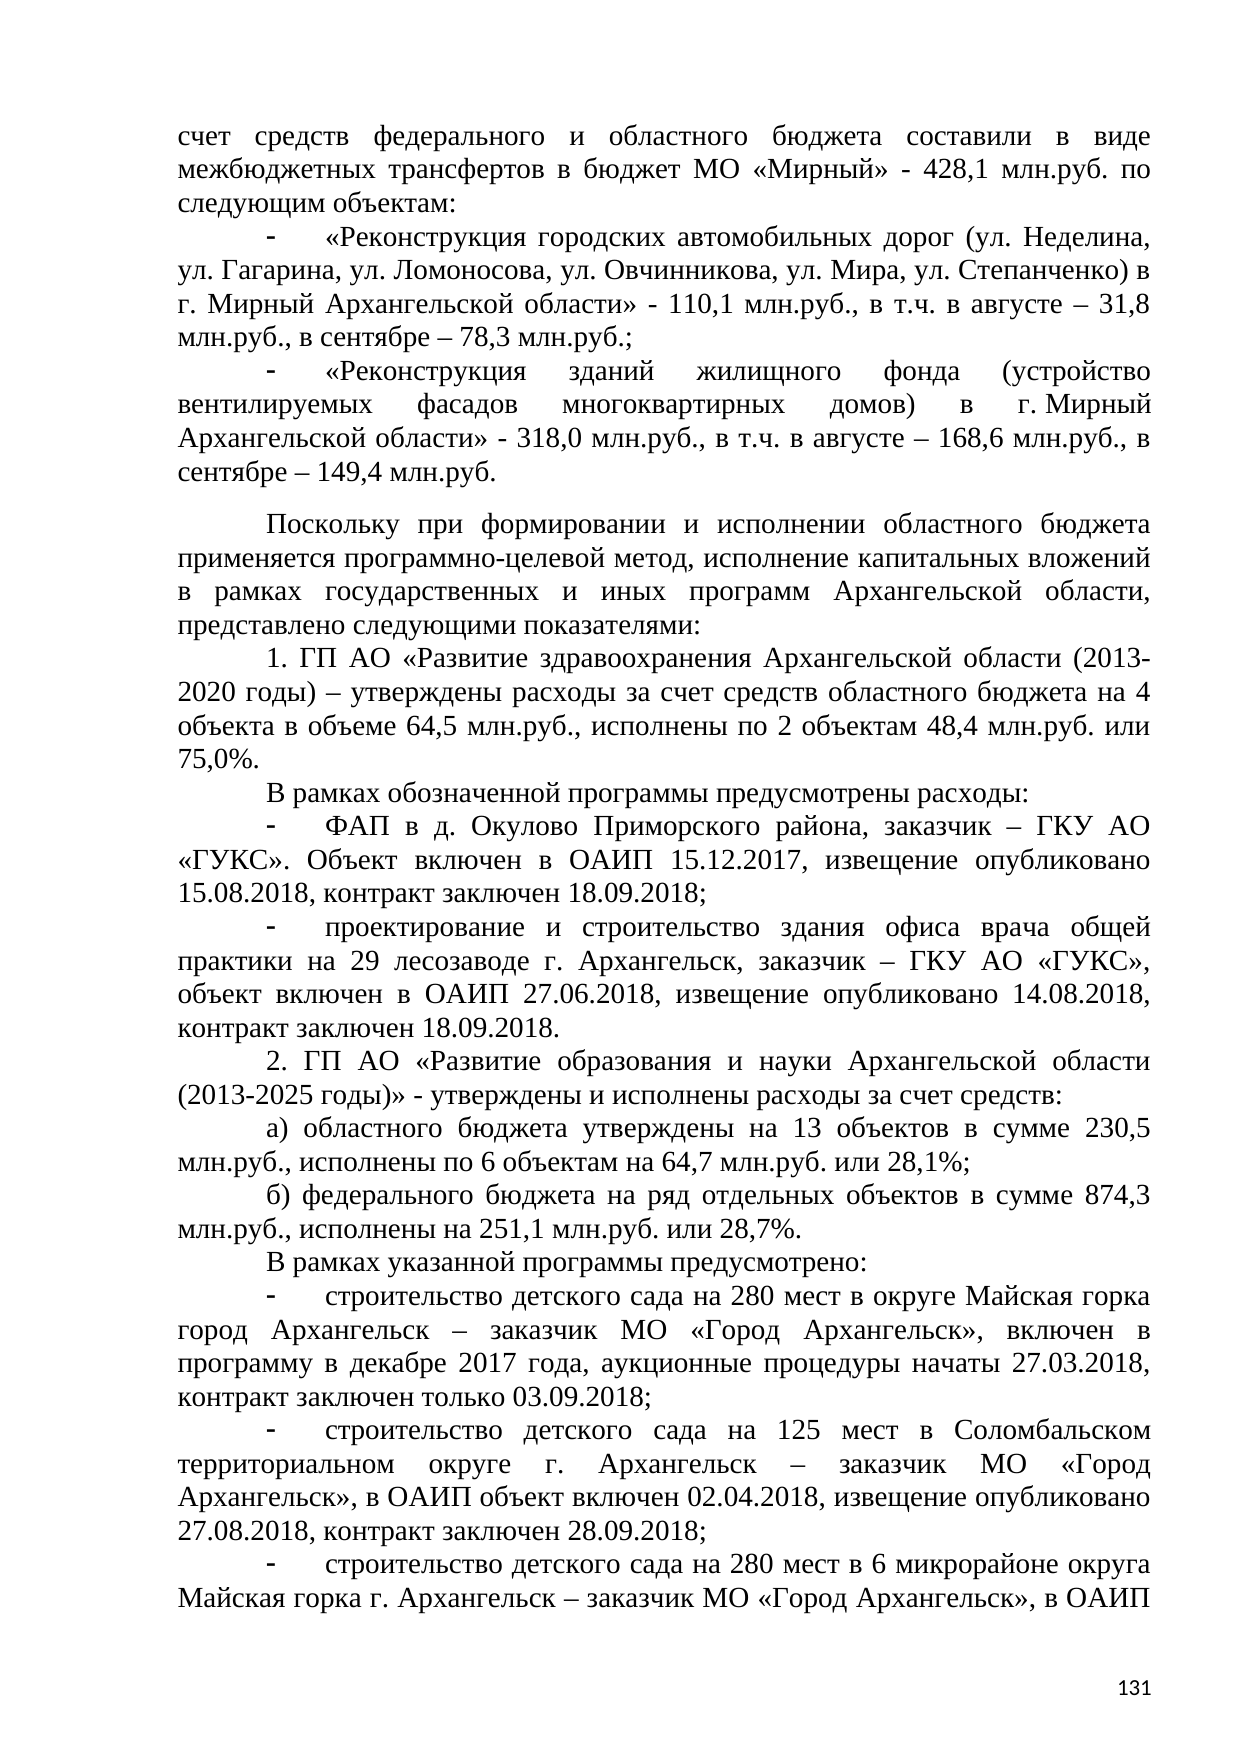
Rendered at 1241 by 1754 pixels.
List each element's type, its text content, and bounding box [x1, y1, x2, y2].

text В рамках указанной программы предусмотрено: [177, 1244, 1152, 1278]
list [177, 1547, 1152, 1614]
list строительство детского сада на 280 мест в округе Майская горка город Архангельск – заказчик МО «Город Архангельск», включен в программу в декабре 2017 года, аукционные процедуры начаты 27.03.2018, контракт заключен только 03.09.2018; [177, 1278, 1152, 1412]
list «Реконструкция зданий жилищного фонда (устройство вентилируемых фасадов многоквартирных домов) в г. Мирный Архангельской области» - 318,0 млн.руб., в т.ч. в августе – 168,6 млн.руб., в сентябре – 149,4 млн.руб. [177, 353, 1152, 487]
list строительство детского сада на 125 мест в Соломбальском территориальном округе г. Архангельск – заказчик МО «Город Архангельск», в ОАИП объект включен 02.04.2018, извещение опубликовано 27.08.2018, контракт заключен 28.09.2018; [177, 1412, 1152, 1547]
list «Реконструкция городских автомобильных дорог (ул. Неделина, ул. Гагарина, ул. Ломоносова, ул. Овчинникова, ул. Мира, ул. Степанченко) в г. Мирный Архангельской области» - 110,1 млн.руб., в т.ч. в августе – 31,8 млн.руб., в сентябре – 78,3 млн.руб.; [177, 219, 1152, 353]
text 1. ГП АО «Развитие здравоохранения Архангельской области (2013-2020 годы) – утверждены расходы за счет средств областного бюджета на 4 объекта в объеме 64,5 млн.руб., исполнены по 2 объектам 48,4 млн.руб. или 75,0%. [177, 641, 1152, 775]
text а) областного бюджета утверждены на 13 объектов в сумме 230,5 млн.руб., исполнены по 6 объектам на 64,7 млн.руб. или 28,1%; [177, 1110, 1152, 1177]
text 2. ГП АО «Развитие образования и науки Архангельской области (2013-2025 годы)» - утверждены и исполнены расходы за счет средств: [177, 1043, 1152, 1110]
text б) федерального бюджета на ряд отдельных объектов в сумме 874,3 млн.руб., исполнены на 251,1 млн.руб. или 28,7%. [177, 1177, 1152, 1244]
list проектирование и строительство здания офиса врача общей практики на 29 лесозаводе г. Архангельск, заказчик – ГКУ АО «ГУКС», объект включен в ОАИП 27.06.2018, извещение опубликовано 14.08.2018, контракт заключен 18.09.2018. [177, 909, 1152, 1043]
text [177, 118, 1152, 219]
text Поскольку при формировании и исполнении областного бюджета применяется программно-целевой метод, исполнение капитальных вложений в рамках государственных и иных программ Архангельской области, представлено следующими показателями: [177, 506, 1152, 641]
list ФАП в д. Окулово Приморского района, заказчик – ГКУ АО «ГУКС». Объект включен в ОАИП 15.12.2017, извещение опубликовано 15.08.2018, контракт заключен 18.09.2018; [177, 808, 1152, 909]
text В рамках обозначенной программы предусмотрены расходы: [177, 775, 1152, 808]
